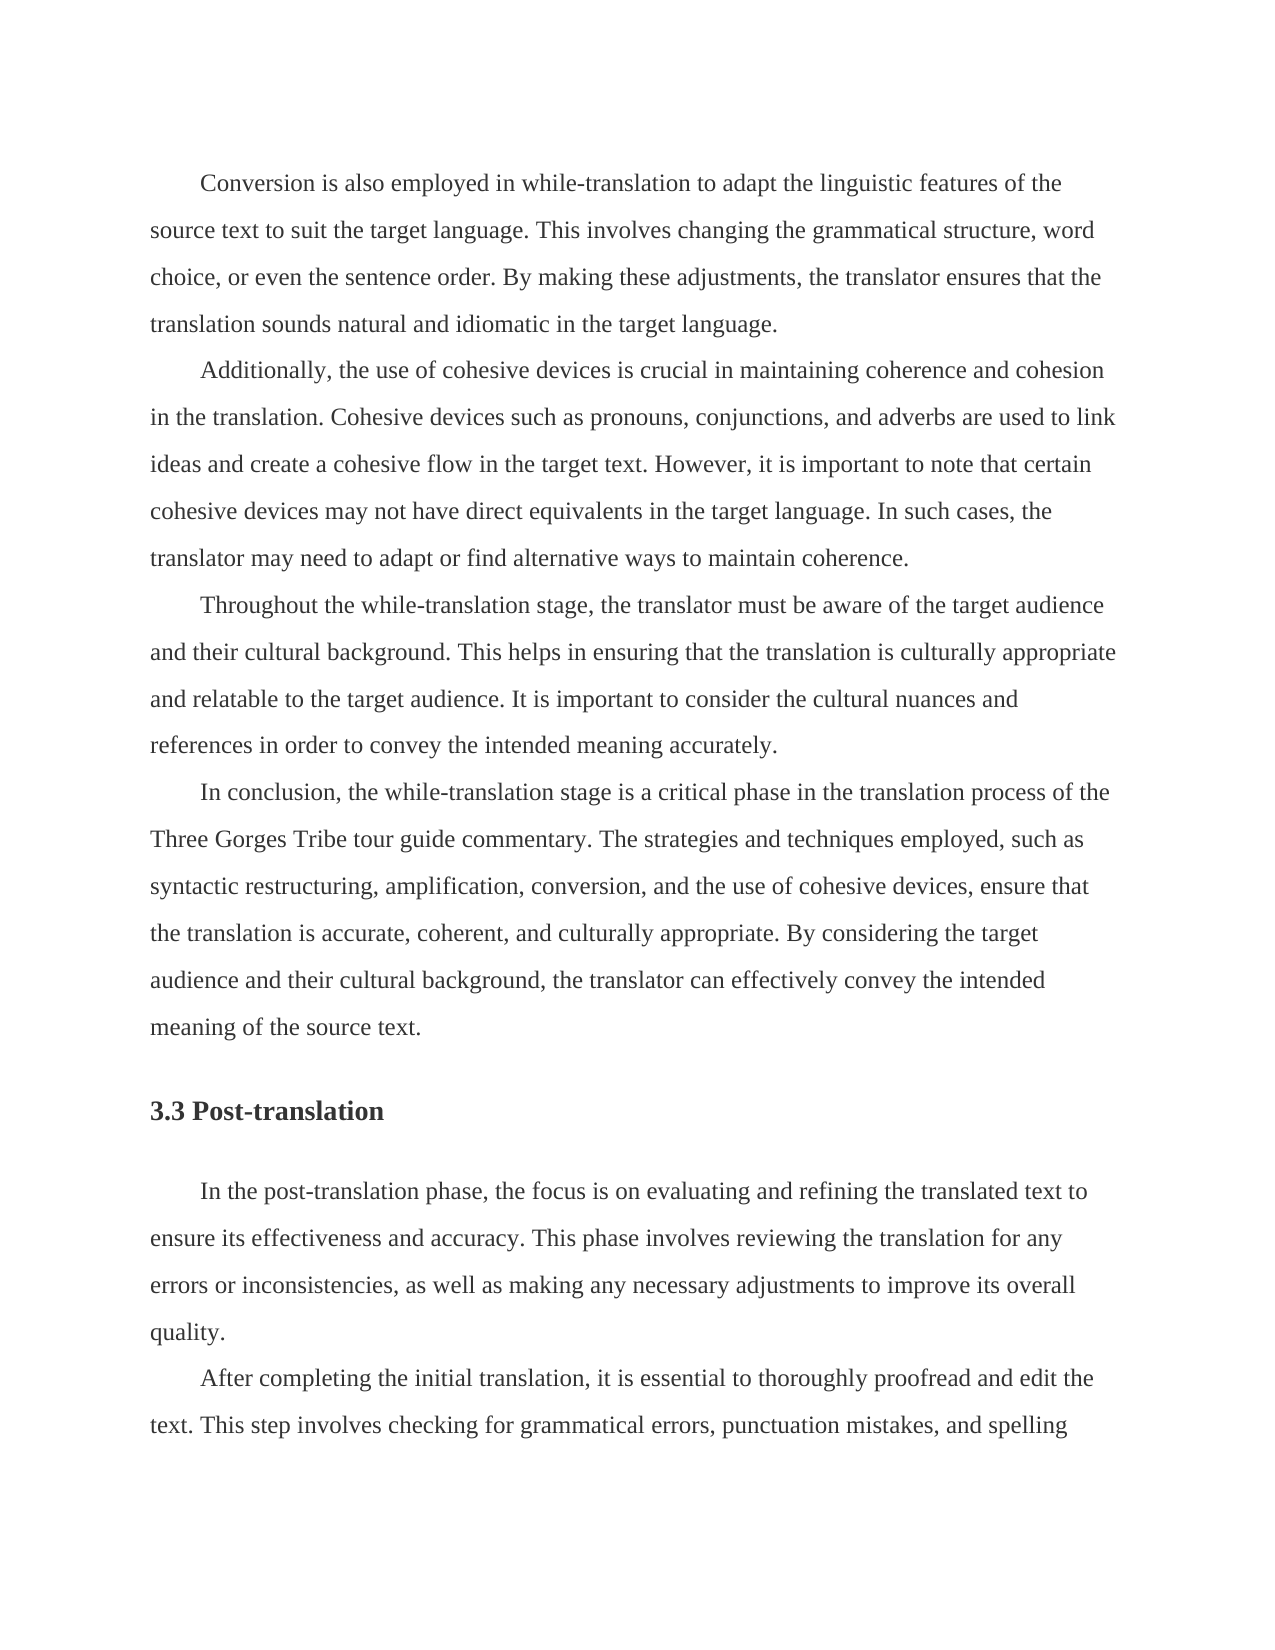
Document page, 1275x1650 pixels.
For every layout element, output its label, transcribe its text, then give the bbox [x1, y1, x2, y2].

subtitle 3.3 Post-translation [150, 1072, 1125, 1127]
text Conversion is also employed in while-translation to adapt the linguistic features of the source text to suit the target language. This involves changing the grammatical structure, word choice, or even the sentence order. By making these adjustments, the translator ensures that the translation sounds natural and idiomatic in the target language. [150, 150, 1125, 337]
text In the post-translation phase, the focus is on evaluating and refining the translated text to ensure its effectiveness and accuracy. This phase involves reviewing the translation for any errors or inconsistencies, as well as making any necessary adjustments to improve its overall quality. [150, 1158, 1125, 1345]
text Additionally, the use of cohesive devices is crucial in maintaining coherence and cohesion in the translation. Cohesive devices such as pronouns, conjunctions, and adverbs are used to link ideas and create a cohesive flow in the target text. However, it is important to note that certain cohesive devices may not have direct equivalents in the target language. In such cases, the translator may need to adapt or find alternative ways to maintain coherence. [150, 337, 1125, 572]
text Throughout the while-translation stage, the translator must be aware of the target audience and their cultural background. This helps in ensuring that the translation is culturally appropriate and relatable to the target audience. It is important to consider the cultural nuances and references in order to convey the intended meaning accurately. [150, 572, 1125, 759]
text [150, 1345, 1125, 1439]
text In conclusion, the while-translation stage is a critical phase in the translation process of the Three Gorges Tribe tour guide commentary. The strategies and techniques employed, such as syntactic restructuring, amplification, conversion, and the use of cohesive devices, ensure that the translation is accurate, coherent, and culturally appropriate. By considering the target audience and their cultural background, the translator can effectively convey the intended meaning of the source text. [150, 759, 1125, 1041]
